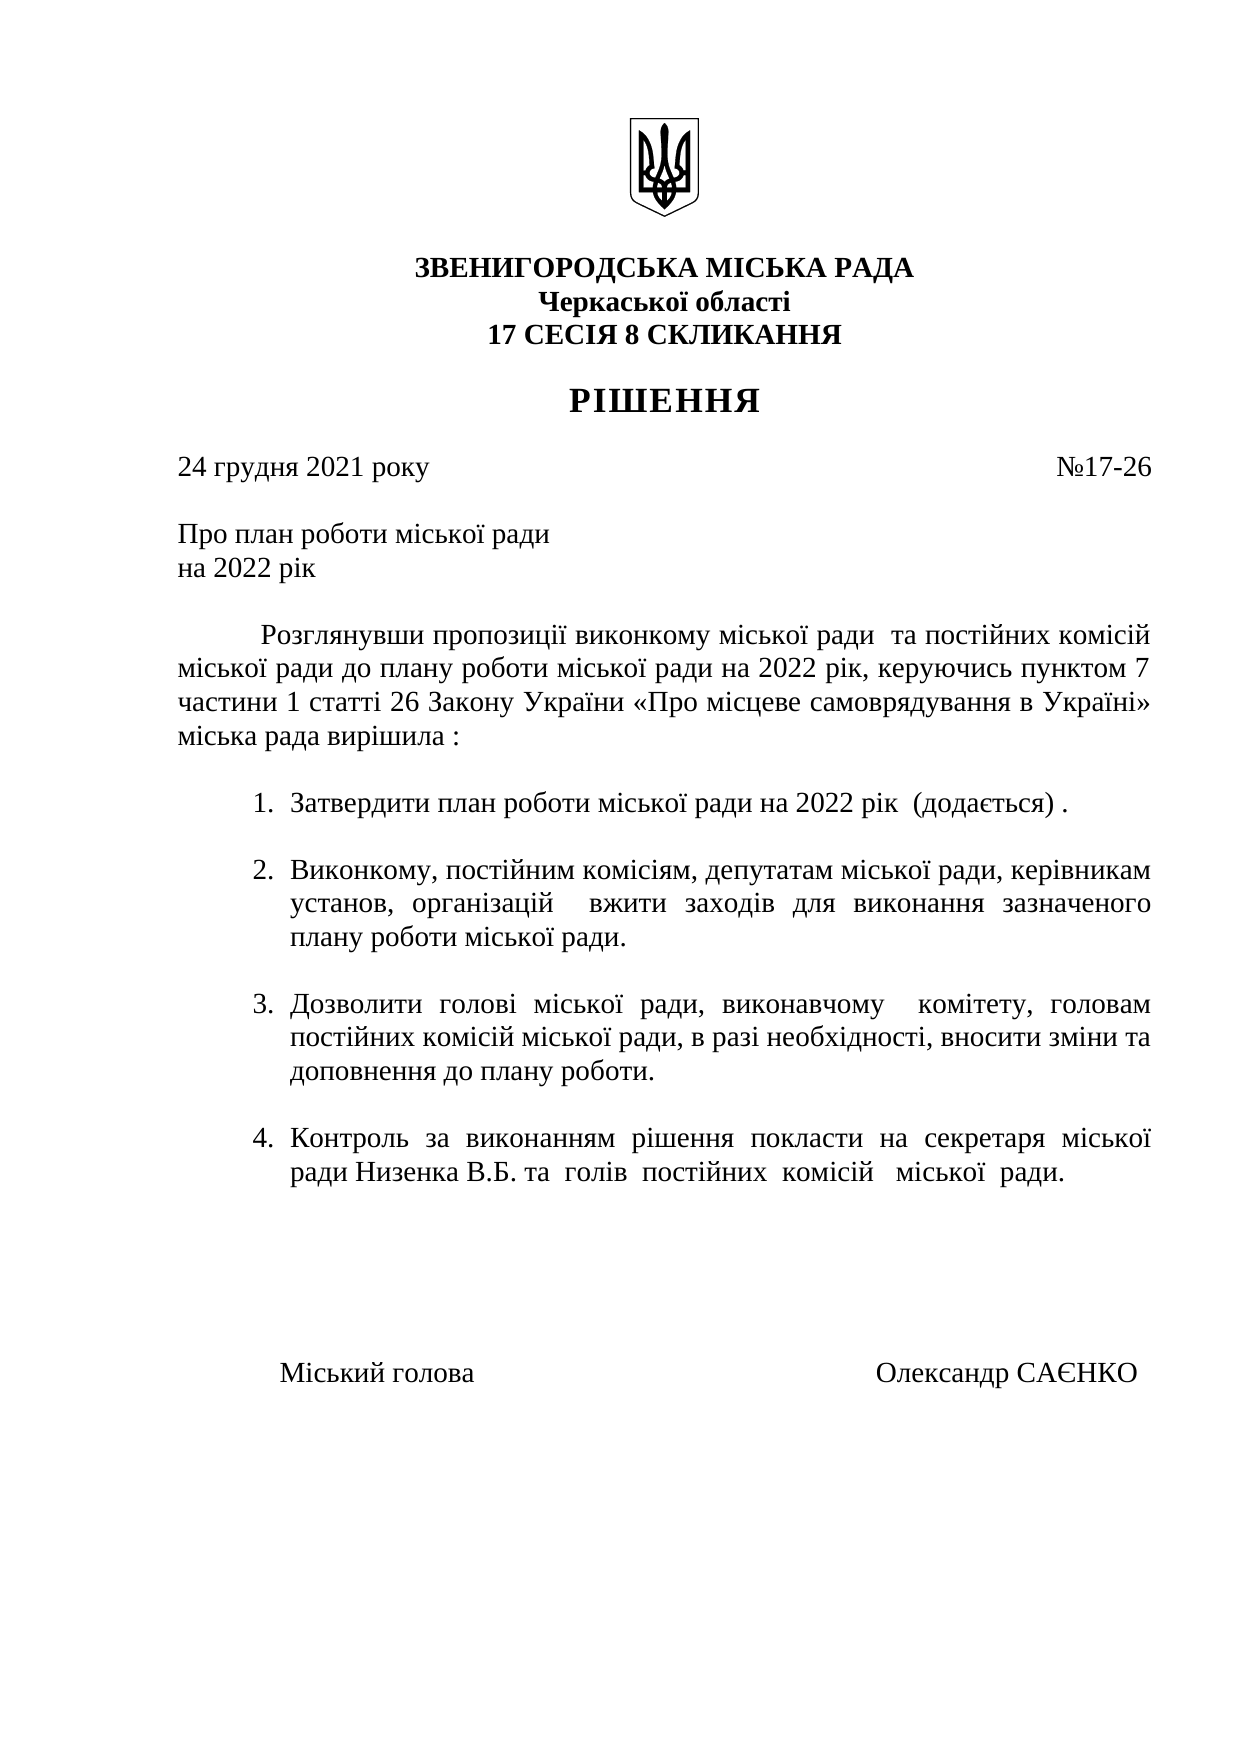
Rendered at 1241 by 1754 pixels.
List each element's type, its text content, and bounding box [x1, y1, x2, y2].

list Затвердити план роботи міської ради на 2022 рік (додається) . [252, 785, 1152, 818]
table_header 24 грудня 2021 року [166, 449, 665, 516]
table_header №17-26 [665, 449, 1163, 516]
text на 2022 рік [177, 550, 1152, 583]
text ЗВЕНИГОРОДСЬКА МІСЬКА РАДА [177, 250, 1152, 284]
list Виконкому, постійним комісіям, депутатам міської ради, керівникам установ, організацій вжити заходів для виконання зазначеного плану роботи міської ради. [252, 852, 1152, 952]
text 17 СЕСІЯ 8 СКЛИКАННЯ [177, 317, 1152, 351]
list Контроль за виконанням рішення покласти на секретаря міської ради Низенка В.Б. та голів постійних комісій міської ради. [252, 1120, 1152, 1187]
text РІШЕННЯ [177, 380, 1152, 421]
text Черкаської області [177, 284, 1152, 317]
list Дозволити голові міської ради, виконавчому комітету, головам постійних комісій міської ради, в разі необхідності, вносити зміни та доповнення до плану роботи. [252, 986, 1152, 1087]
text Розглянувши пропозиції виконкому міської ради та постійних комісій міської ради до плану роботи міської ради на 2022 рік, керуючись пунктом 7 частини 1 статті 26 Закону України «Про місцеве самоврядування в Україні» міська рада вирішила : [177, 617, 1152, 751]
text Про план роботи міської ради [177, 516, 1152, 550]
text Міський голова Олександр САЄНКО [177, 1355, 1152, 1388]
